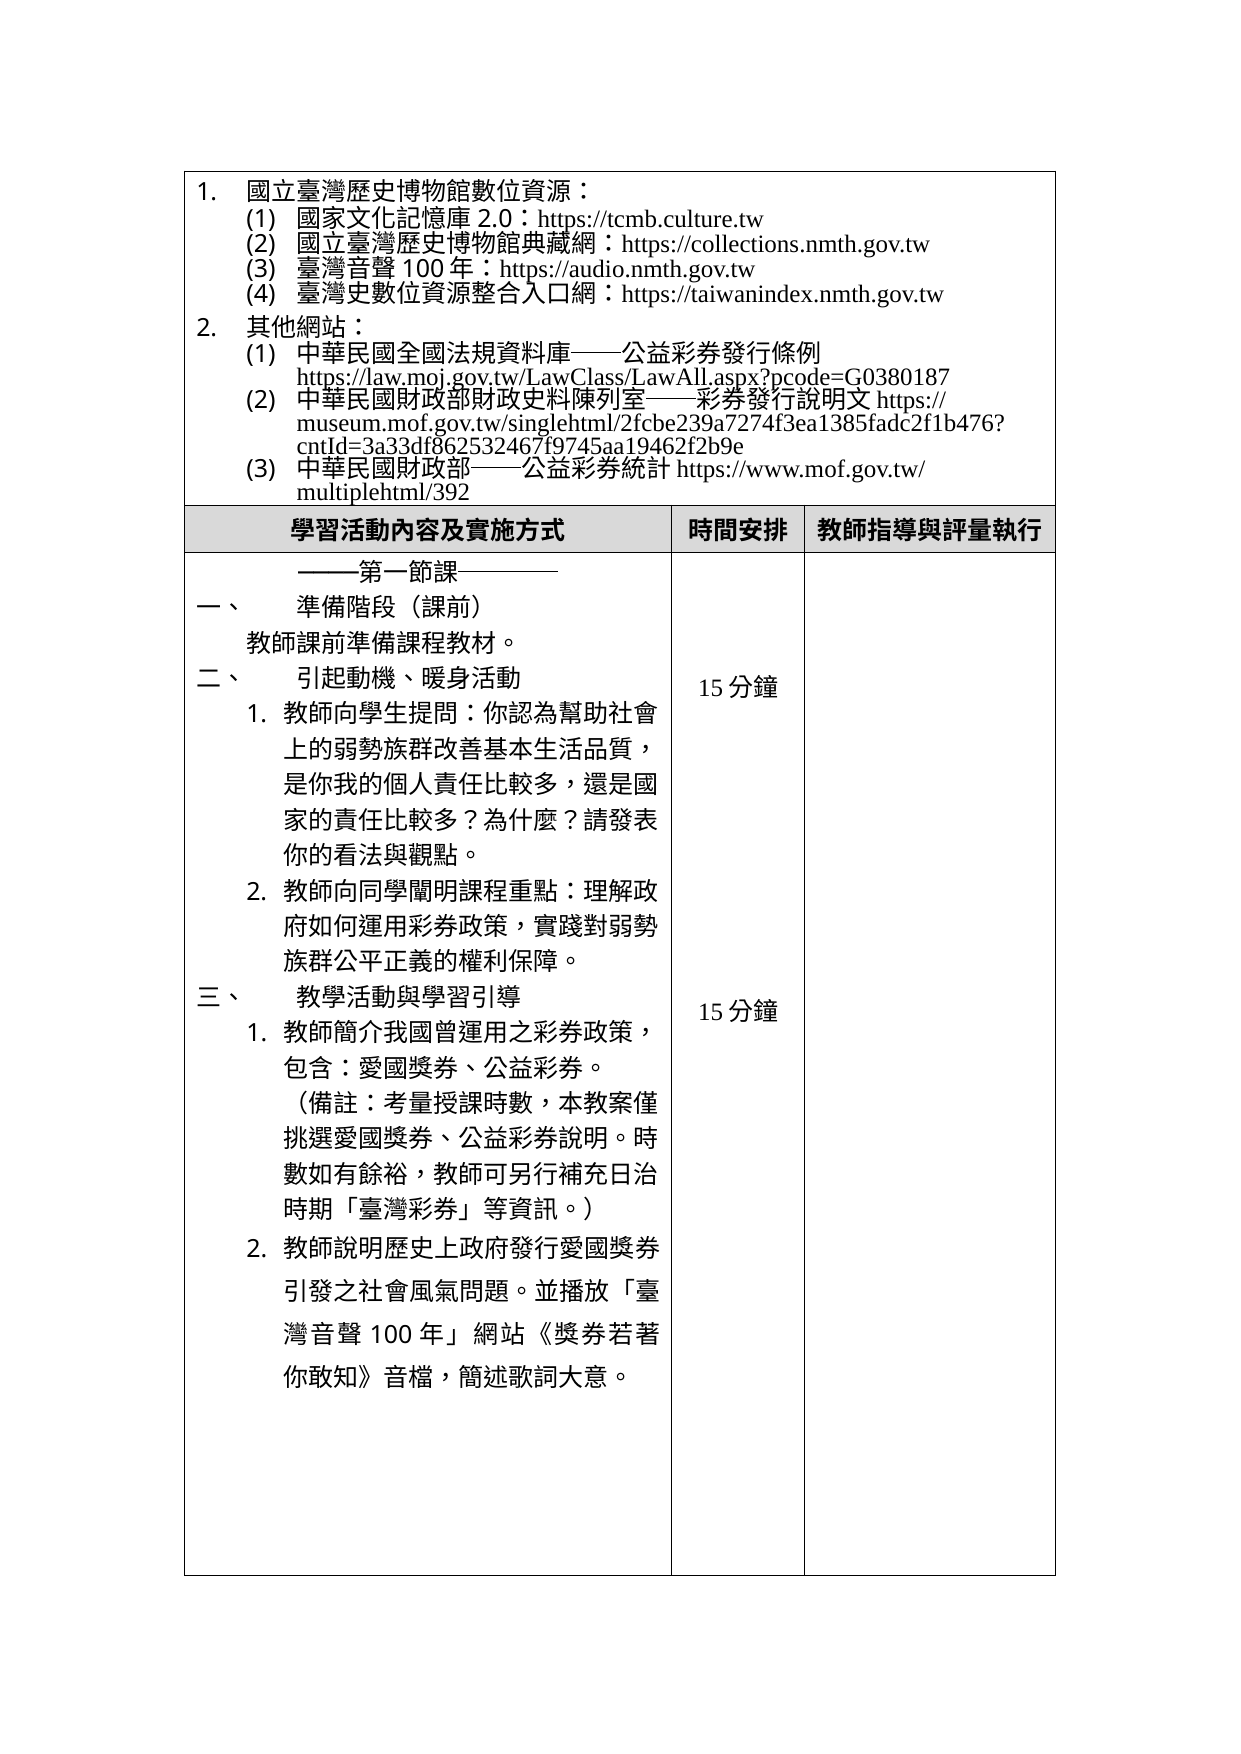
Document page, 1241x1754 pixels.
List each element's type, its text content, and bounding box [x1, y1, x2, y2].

table_cell 時間安排 [672, 506, 804, 552]
table_cell 學習活動內容及實施方式 [185, 506, 671, 552]
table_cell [805, 553, 1055, 1575]
table_cell 15分鐘 15分鐘 15分鐘 5分鐘 [672, 553, 804, 1575]
table_cell 國立臺灣歷史博物館數位資源： 國家文化記憶庫 2.0：https://tcmb.culture.tw 國立臺灣歷史博物館典藏網：https://collections.nmth.gov.tw 臺灣音聲100年：https://audio.nmth.gov.tw 臺灣史數位資源整合入口網：https://taiwanindex.nmth.gov.tw 其他網站： 中華民國全國法規資料庫──公益彩券發行條例 https://law.moj.gov.tw/LawClass/LawAll.aspx?pcode=G0380187 中華民國財政部財政史料陳列室──彩券發行說明文https://museum.mof.gov.tw/singlehtml/2fcbe239a7274f3ea1385fadc2f1b476?cntId=3a33df862532467f9745aa19462f2b9e 中華民國財政部──公益彩券統計https://www.mof.gov.tw/multiplehtml/392 [185, 172, 1055, 504]
table_cell 教師指導與評量執行 [805, 506, 1055, 552]
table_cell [185, 553, 671, 1575]
